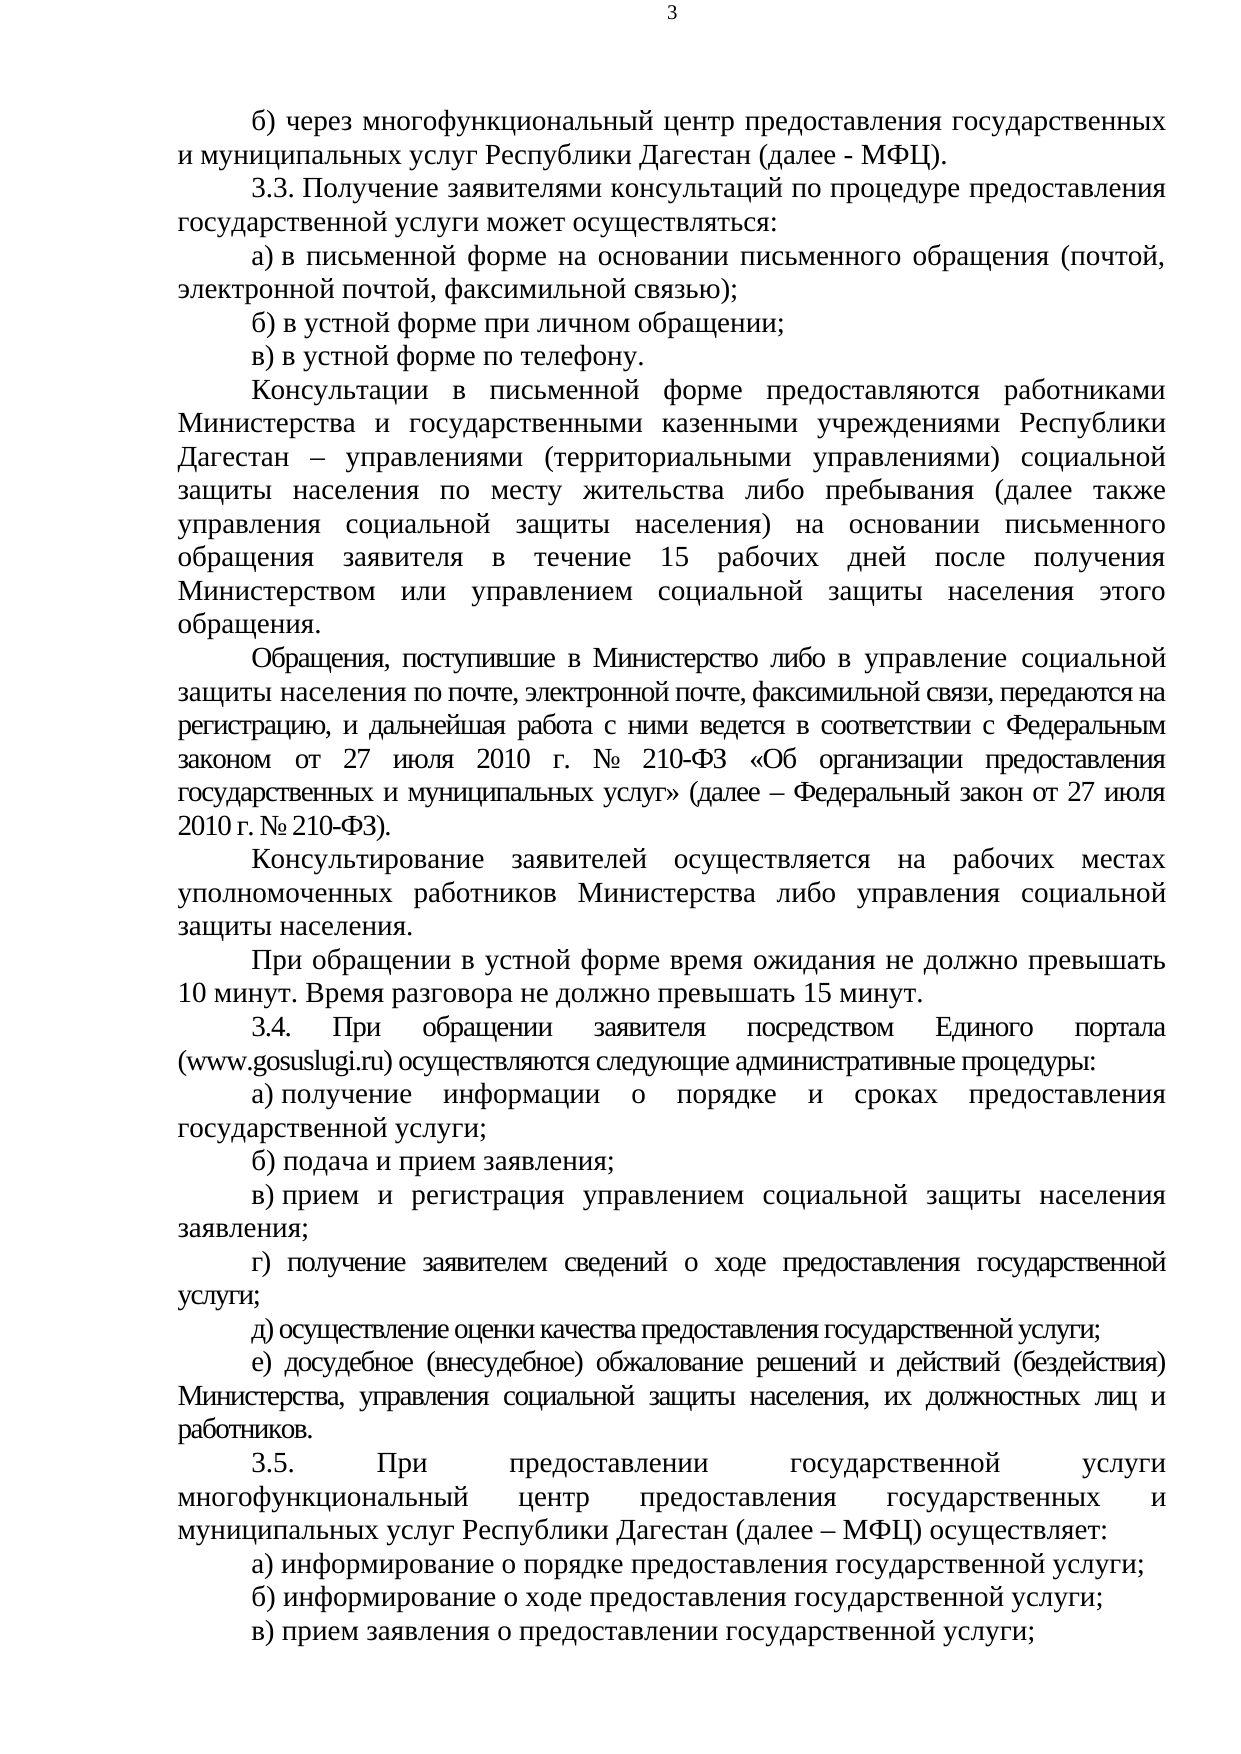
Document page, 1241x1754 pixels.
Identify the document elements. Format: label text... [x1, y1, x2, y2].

text б) в устной форме при личном обращении; [177, 305, 1167, 338]
text е) досудебное (внесудебное) обжалование решений и действий (бездействия) Министерства, управления социальной защиты населения, их должностных лиц и работников. [177, 1344, 1167, 1445]
text а) информирование о порядке предоставления государственной услуги; [177, 1546, 1167, 1579]
text в) прием заявления о предоставлении государственной услуги; [177, 1613, 1167, 1646]
text г) получение заявителем сведений о ходе предоставления государственной услуги; [177, 1244, 1167, 1311]
text б) подача и прием заявления; [177, 1143, 1167, 1177]
text б) через многофункциональный центр предоставления государственных и муниципальных услуг Республики Дагестан (далее - МФЦ). [177, 103, 1167, 171]
text 3.5. При предоставлении государственной услуги многофункциональный центр предоставления государственных и муниципальных услуг Республики Дагестан (далее – МФЦ) осуществляет: [177, 1445, 1167, 1546]
text 3.4. При обращении заявителя посредством Единого портала (www.gosuslugi.ru) осуществляются следующие административные процедуры: [177, 1009, 1167, 1076]
text 3.3. Получение заявителями консультаций по процедуре предоставления государственной услуги может осуществляться: [177, 171, 1167, 238]
text в) прием и регистрация управлением социальной защиты населения заявления; [177, 1177, 1167, 1244]
text Обращения, поступившие в Министерство либо в управление социальной защиты населения по почте, электронной почте, факсимильной связи, передаются на регистрацию, и дальнейшая работа с ними ведется в соответствии с Федеральным законом от 27 июля 2010 г. № 210-ФЗ «Об организации предоставления государственных и муниципальных услуг» (далее – Федеральный закон от 27 июля 2010 г. № 210-ФЗ). [177, 640, 1167, 841]
text в) в устной форме по телефону. [177, 338, 1167, 372]
text б) информирование о ходе предоставления государственной услуги; [177, 1579, 1167, 1613]
text Консультирование заявителей осуществляется на рабочих местах уполномоченных работников Министерства либо управления социальной защиты населения. [177, 841, 1167, 942]
text а) получение информации о порядке и сроках предоставления государственной услуги; [177, 1076, 1167, 1143]
text Консультации в письменной форме предоставляются работниками Министерства и государственными казенными учреждениями Республики Дагестан – управлениями (территориальными управлениями) социальной защиты населения по месту жительства либо пребывания (далее также управления социальной защиты населения) на основании письменного обращения заявителя в течение 15 рабочих дней после получения Министерством или управлением социальной защиты населения этого обращения. [177, 372, 1167, 640]
text При обращении в устной форме время ожидания не должно превышать 10 минут. Время разговора не должно превышать 15 минут. [177, 942, 1167, 1009]
text д) осуществление оценки качества предоставления государственной услуги; [177, 1311, 1167, 1344]
text а) в письменной форме на основании письменного обращения (почтой, электронной почтой, факсимильной связью); [177, 238, 1167, 305]
